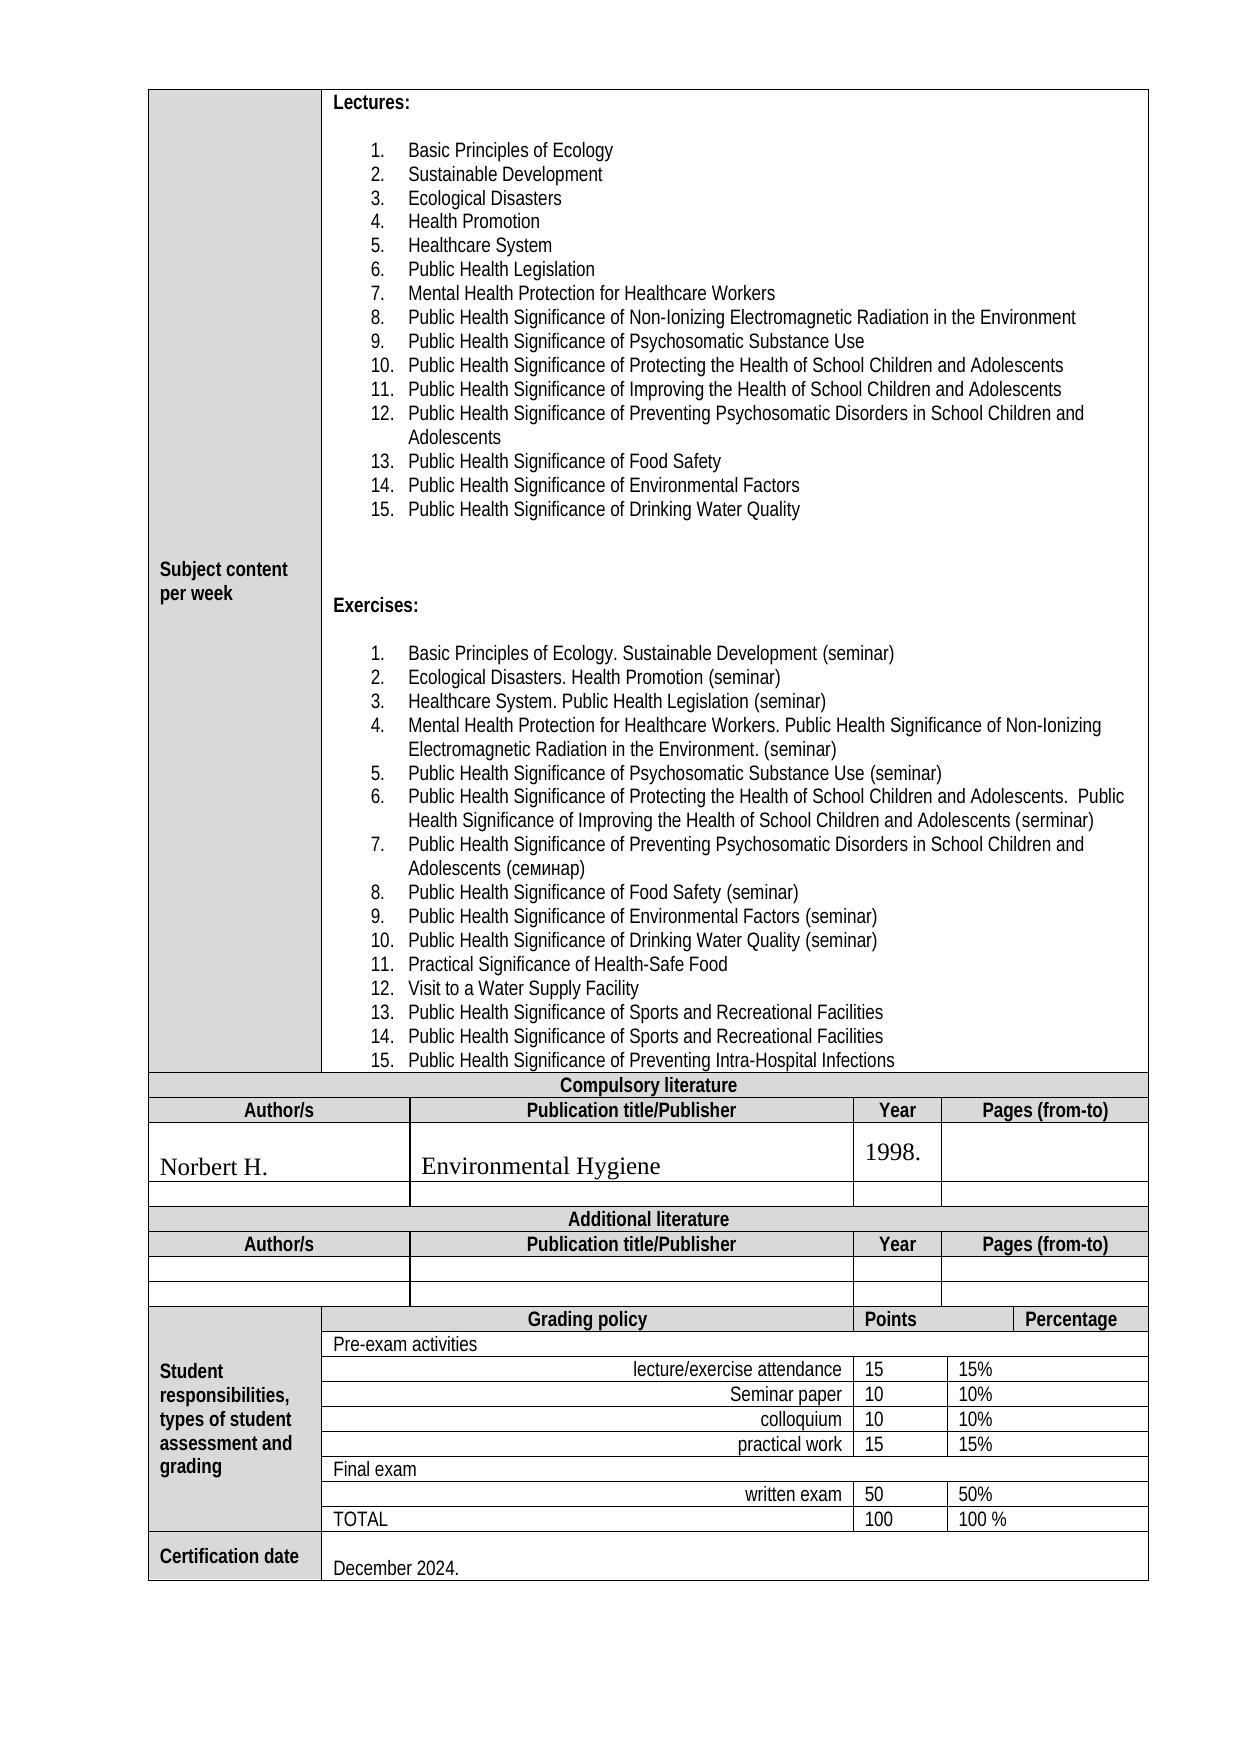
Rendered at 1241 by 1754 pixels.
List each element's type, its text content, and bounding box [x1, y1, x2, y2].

table_cell Pages (from-to) [942, 1232, 1148, 1256]
table_cell 50% [948, 1482, 1148, 1506]
table_cell [411, 1182, 853, 1206]
table_cell Environmental Hygiene [411, 1123, 853, 1181]
table_cell Additional literature [149, 1207, 1148, 1231]
table_cell practical work [322, 1432, 853, 1456]
table_cell [854, 1282, 941, 1306]
table_cell [942, 1123, 1148, 1181]
table_cell Percentage [1014, 1307, 1148, 1331]
table_cell Publication title/Publisher [411, 1098, 853, 1122]
table_cell [942, 1282, 1148, 1306]
table_cell [854, 1182, 941, 1206]
table_cell 15% [948, 1357, 1148, 1381]
table_cell December 2024. [322, 1532, 1148, 1579]
table_cell Points [854, 1307, 1013, 1331]
table_cell Author/s [149, 1232, 409, 1256]
table_cell Seminar paper [322, 1382, 853, 1406]
table_cell written exam [322, 1482, 853, 1506]
table_cell Student responsibilities, types of student assessment and grading [149, 1307, 321, 1531]
table_cell Compulsory literature [149, 1073, 1148, 1097]
table_cell [411, 1282, 853, 1306]
table_cell Final exam [322, 1457, 1148, 1481]
table_cell [149, 1257, 409, 1281]
table_cell 10 [854, 1382, 947, 1406]
table_cell Pre-exam activities [322, 1332, 1148, 1356]
table_cell Year [854, 1232, 941, 1256]
table_cell 10% [948, 1407, 1148, 1431]
table_cell Norbert H. [149, 1123, 409, 1181]
table_cell [942, 1182, 1148, 1206]
table_cell [942, 1257, 1148, 1281]
table_cell 10% [948, 1382, 1148, 1406]
table_cell 100 [854, 1507, 947, 1531]
table_cell 15 [854, 1357, 947, 1381]
table_cell Certification date [149, 1532, 321, 1579]
table_cell Lectures: Basic Principles of Ecology Sustainable Development Ecological Disasters Health Promotion Healthcare System Public Health Legislation Mental Health Protection for Healthcare Workers Public Health Significance of Non-Ionizing Electromagnetic Radiation in the Environment Public Health Significance of Psychosomatic Substance Use Public Health Significance of Protecting the Health of School Children and Adolescents Public Health Significance of Improving the Health of School Children and Adolescents Public Health Significance of Preventing Psychosomatic Disorders in School Children and Adolescents Public Health Significance of Food Safety Public Health Significance of Environmental Factors Public Health Significance of Drinking Water Quality Exercises: Basic Principles of Ecology. Sustainable Development (seminar) Ecological Disasters. Health Promotion (seminar) Healthcare System. Public Health Legislation (seminar) Mental Health Protection for Healthcare Workers. Public Health Significance of Non-Ionizing Electromagnetic Radiation in the Environment. (seminar) Public Health Significance of Psychosomatic Substance Use (seminar) Public Health Significance of Protecting the Health of School Children and Adolescents. Public Health Significance of Improving the Health of School Children and Adolescents (serminar) Public Health Significance of Preventing Psychosomatic Disorders in School Children and Adolescents (семинар) Public Health Significance of Food Safety (seminar) Public Health Significance of Environmental Factors (seminar) Public Health Significance of Drinking Water Quality (seminar) Practical Significance of Health-Safe Food Visit to a Water Supply Facility Public Health Significance of Sports and Recreational Facilities Public Health Significance of Sports and Recreational Facilities Public Health Significance of Preventing Intra-Hospital Infections [322, 90, 1148, 1072]
table_cell lecture/exercise attendance [322, 1357, 853, 1381]
table_cell 10 [854, 1407, 947, 1431]
table_cell Pages (from-to) [942, 1098, 1148, 1122]
table_cell Publication title/Publisher [411, 1232, 853, 1256]
table_cell Author/s [149, 1098, 409, 1122]
table_cell 15 [854, 1432, 947, 1456]
table_cell 100 % [948, 1507, 1148, 1531]
table_cell Grading policy [322, 1307, 853, 1331]
table_cell [411, 1257, 853, 1281]
table_cell 15% [948, 1432, 1148, 1456]
table_cell colloquium [322, 1407, 853, 1431]
table_cell [149, 1282, 409, 1306]
table_cell Year [854, 1098, 941, 1122]
table_cell 50 [854, 1482, 947, 1506]
table_cell TOTAL [322, 1507, 853, 1531]
table_cell [854, 1257, 941, 1281]
table_cell [149, 1182, 409, 1206]
table_cell Subject content per week [149, 90, 321, 1072]
table_cell 1998. [854, 1123, 941, 1181]
